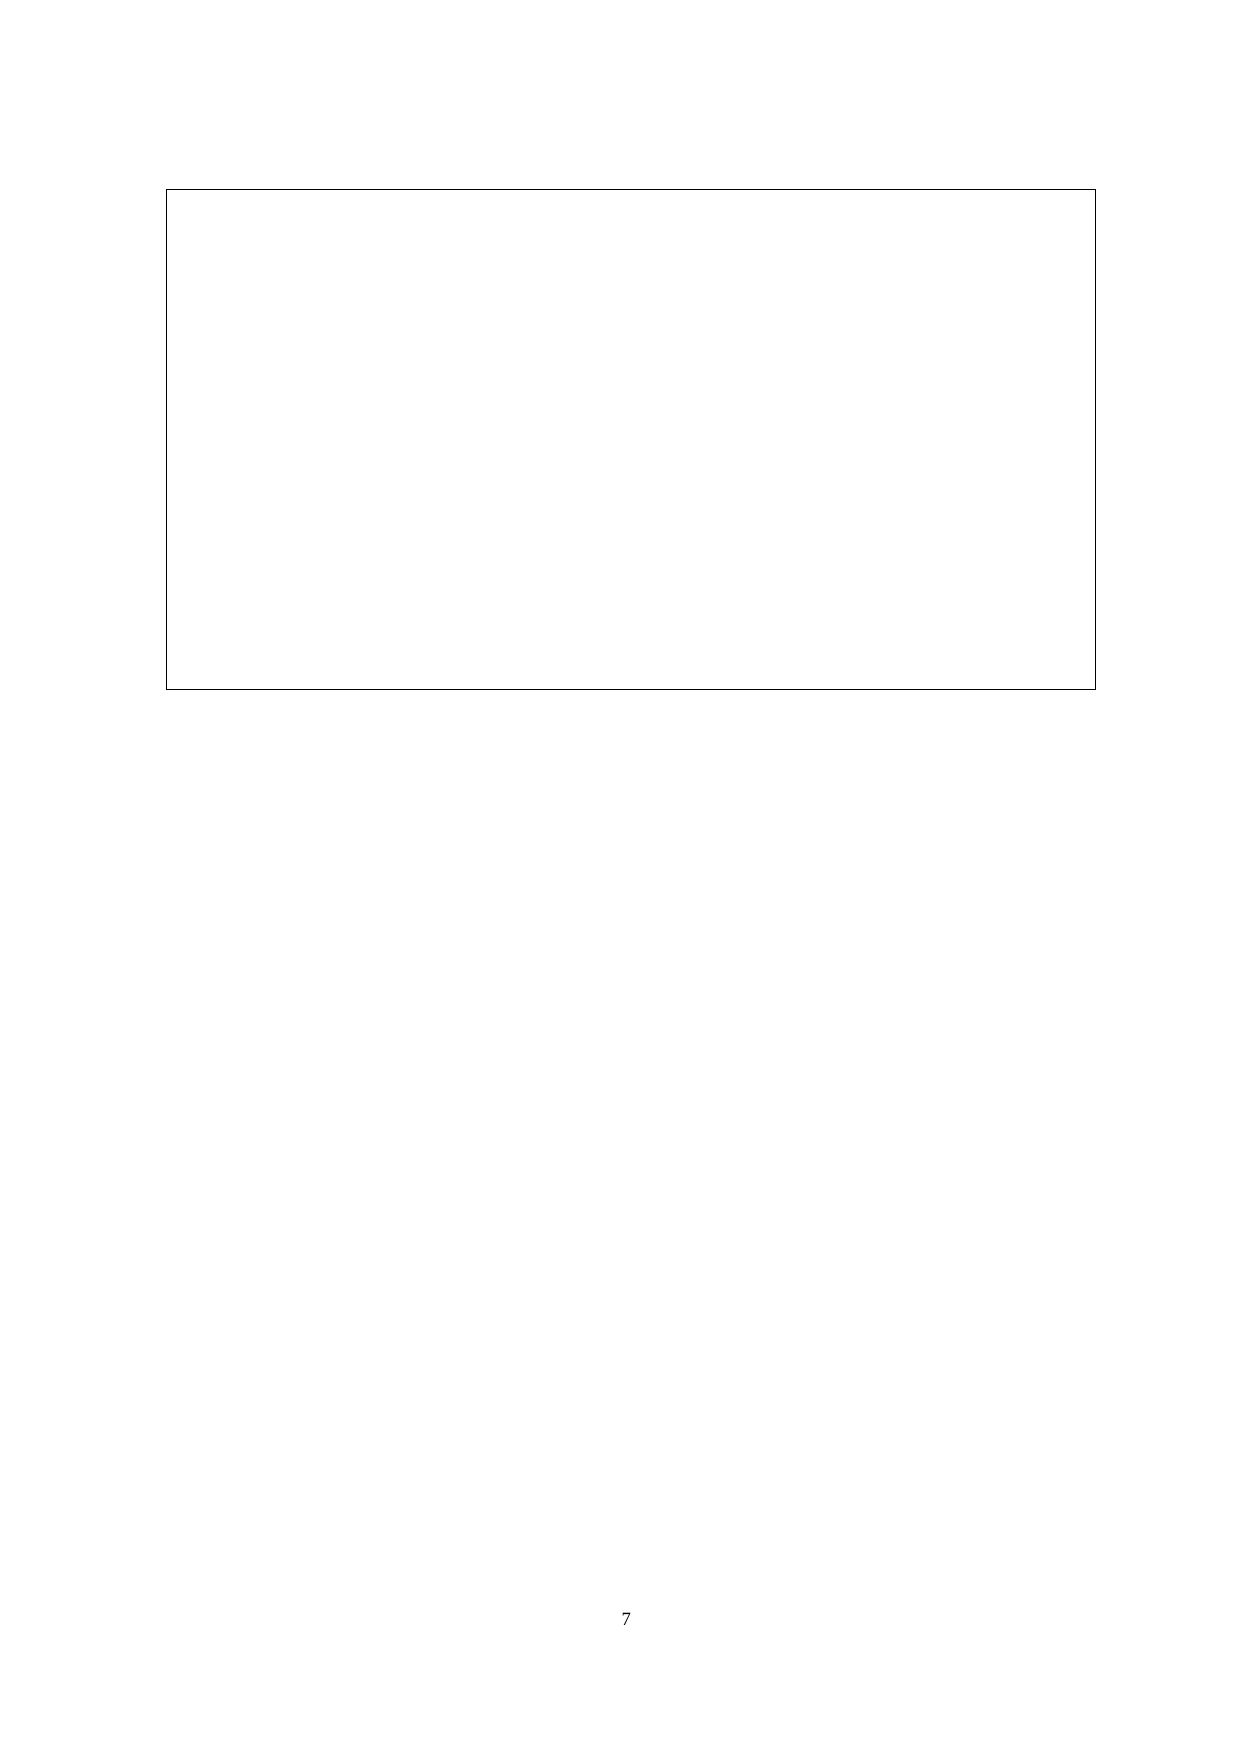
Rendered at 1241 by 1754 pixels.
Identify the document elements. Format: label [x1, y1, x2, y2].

table_header [167, 190, 1095, 689]
